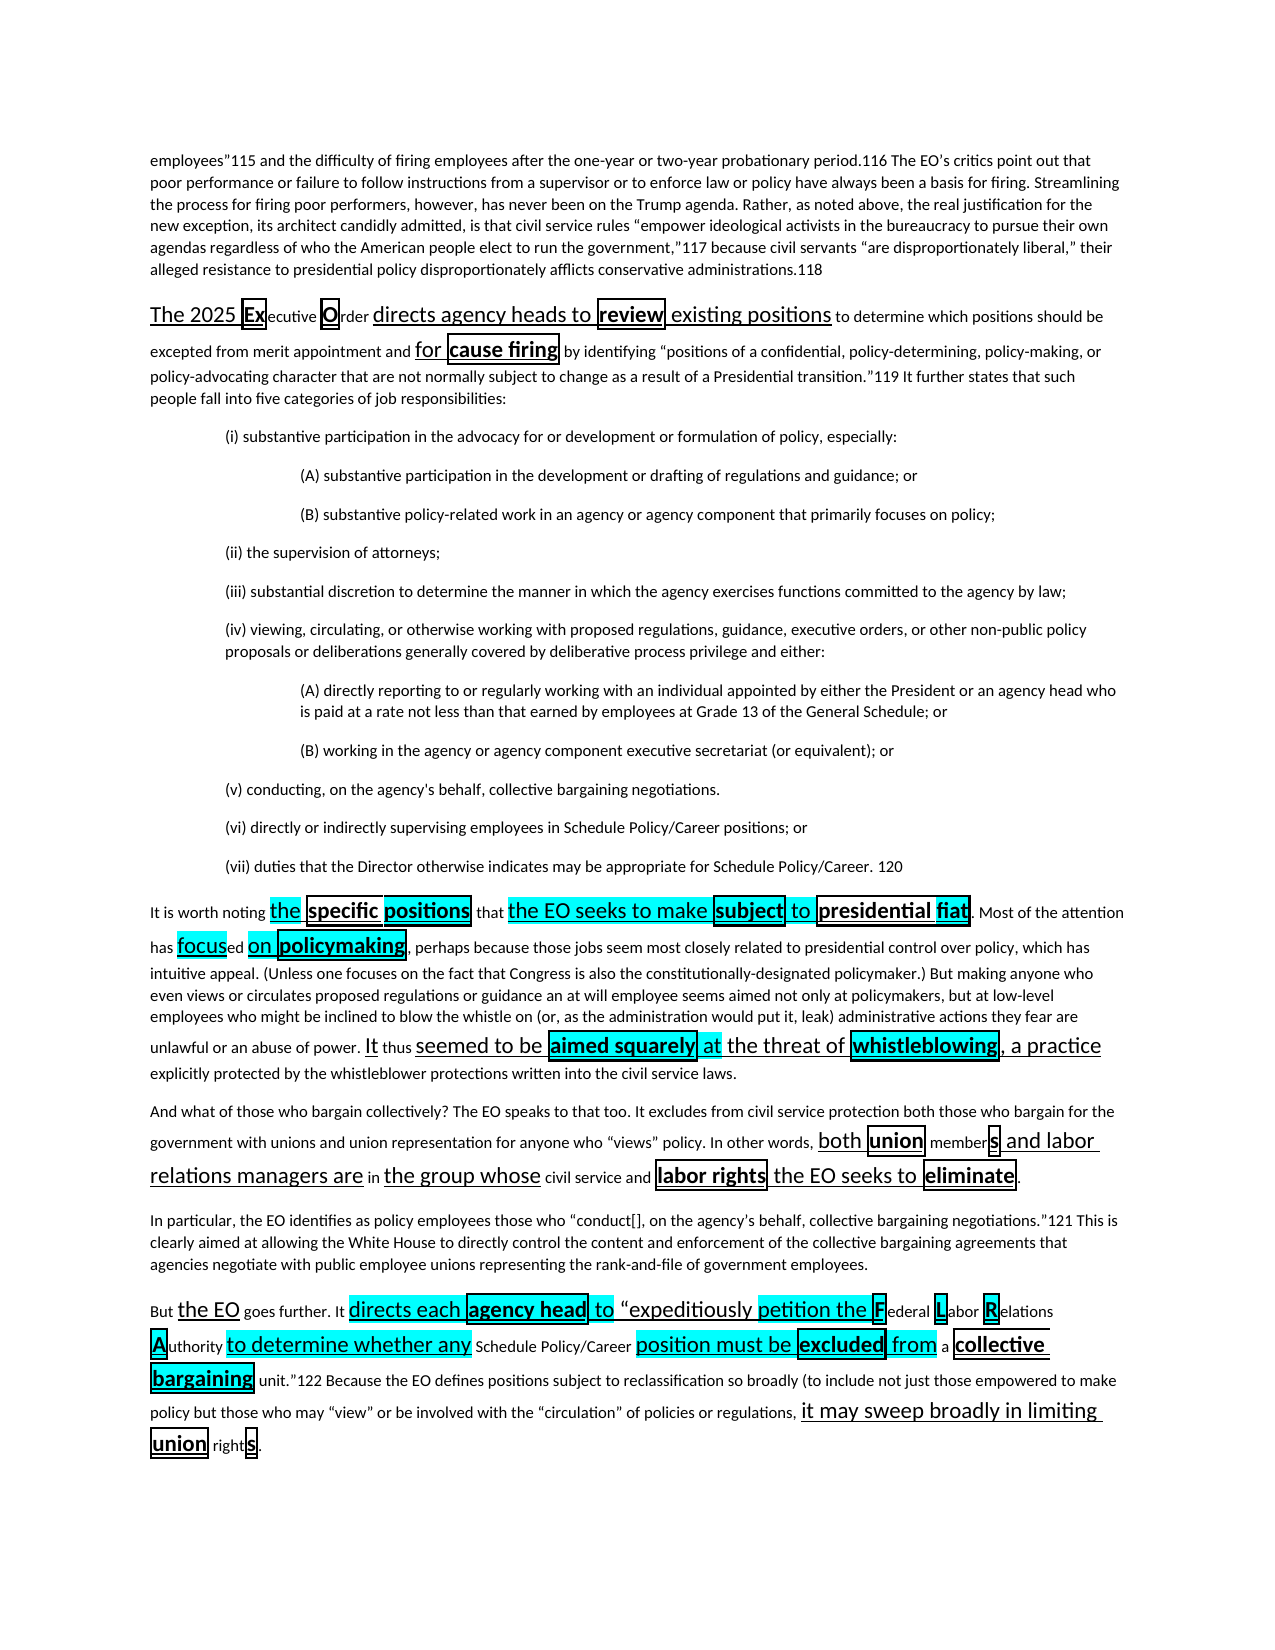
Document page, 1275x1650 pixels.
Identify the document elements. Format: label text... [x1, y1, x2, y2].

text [150, 150, 1125, 280]
text (vi) directly or indirectly supervising employees in Schedule Policy/Career positions; or [225, 817, 1125, 838]
text (B) working in the agency or agency component executive secretariat (or equivalent); or [300, 740, 1125, 761]
text The 2025 Executive Order directs agency heads to review existing positions to determine which positions should be excepted from merit appointment and for cause firing by identifying “positions of a confidential, policy-determining, policy-making, or policy-advocating character that are not normally subject to change as a result of a Presidential transition.”119 It further states that such people fall into five categories of job responsibilities: [150, 298, 1125, 408]
text (iii) substantial discretion to determine the manner in which the agency exercises functions committed to the agency by law; [225, 581, 1125, 601]
text (ii) the supervision of attorneys; [225, 542, 1125, 563]
text (B) substantive policy-related work in an agency or agency component that primarily focuses on policy; [300, 504, 1125, 524]
text It is worth noting the specific positions that the EO seeks to make subject to presidential fiat. Most of the attention has focused on policymaking, perhaps because those jobs seem most closely related to presidential control over policy, which has intuitive appeal. (Unless one focuses on the fact that Congress is also the constitutionally-designated policymaker.) But making anyone who even views or circulates proposed regulations or guidance an at will employee seems aimed not only at policymakers, but at low-level employees who might be inclined to blow the whistle on (or, as the administration would put it, leak) administrative actions they fear are unlawful or an abuse of power. It thus seemed to be aimed squarely at the threat of whistleblowing, a practice explicitly protected by the whistleblower protections written into the civil service laws. [150, 894, 1125, 1083]
text (A) substantive participation in the development or drafting of regulations and guidance; or [300, 465, 1125, 486]
text And what of those who bargain collectively? The EO speaks to that too. It excludes from civil service protection both those who bargain for the government with unions and union representation for anyone who “views” policy. In other words, both union members and labor relations managers are in the group whose civil service and labor rights the EO seeks to eliminate. [150, 1102, 1125, 1191]
text (iv) viewing, circulating, or otherwise working with proposed regulations, guidance, executive orders, or other non-public policy proposals or deliberations generally covered by deliberative process privilege and either: [225, 619, 1125, 662]
text But the EO goes further. It directs each agency head to “expeditiously petition the Federal Labor Relations Authority to determine whether any Schedule Policy/Career position must be excluded from a collective bargaining unit.”122 Because the EO defines positions subject to reclassification so broadly (to include not just those empowered to make policy but those who may “view” or be involved with the “circulation” of policies or regulations, it may sweep broadly in limiting union rights. [150, 1293, 1125, 1459]
text In particular, the EO identifies as policy employees those who “conduct[], on the agency’s behalf, collective bargaining negotiations.”121 This is clearly aimed at allowing the White House to directly control the content and enforcement of the collective bargaining agreements that agencies negotiate with public employee unions representing the rank-and-file of government employees. [150, 1211, 1125, 1275]
text (A) directly reporting to or regularly working with an individual appointed by either the President or an agency head who is paid at a rate not less than that earned by employees at Grade 13 of the General Schedule; or [300, 680, 1125, 722]
text (v) conducting, on the agency's behalf, collective bargaining negotiations. [225, 779, 1125, 799]
text (i) substantive participation in the advocacy for or development or formulation of policy, especially: [225, 427, 1125, 447]
text (vii) duties that the Director otherwise indicates may be appropriate for Schedule Policy/Career. 120 [225, 856, 1125, 876]
